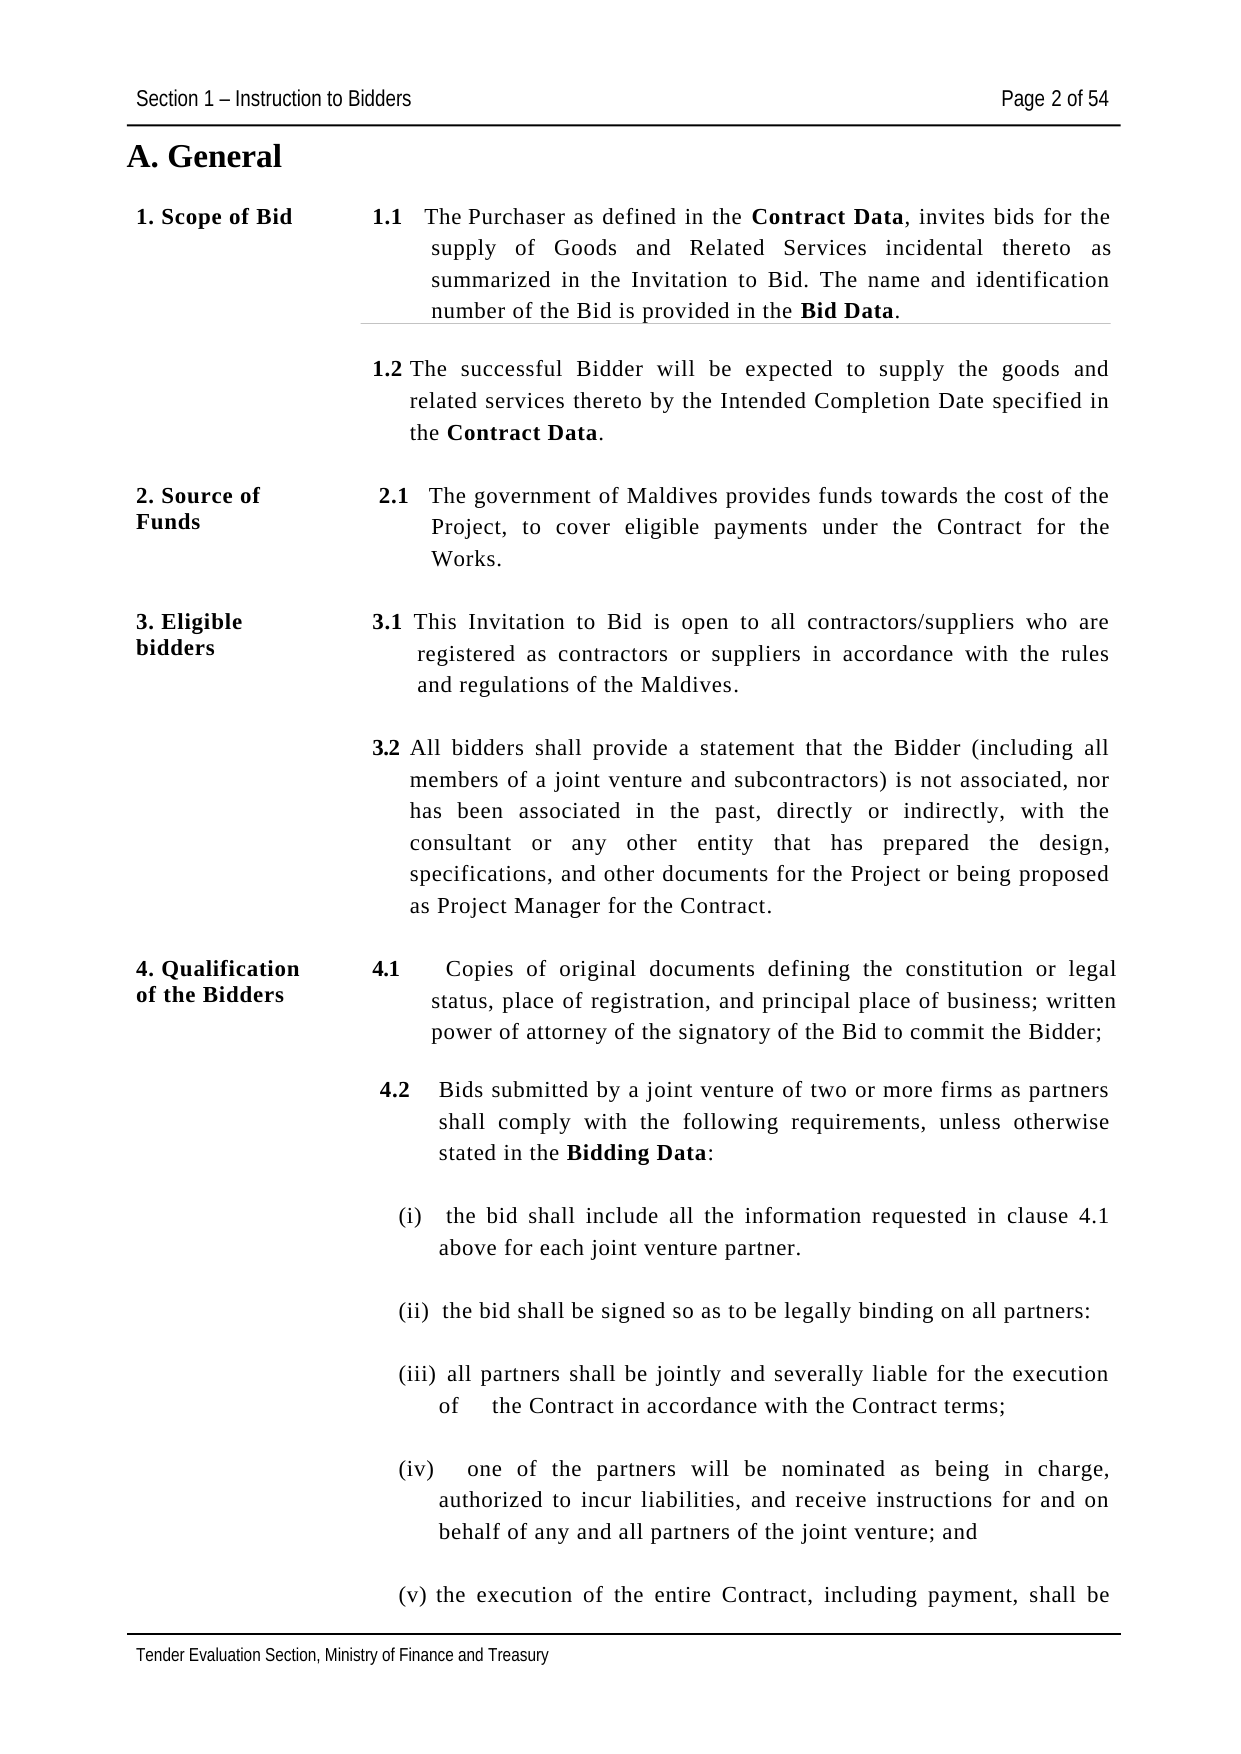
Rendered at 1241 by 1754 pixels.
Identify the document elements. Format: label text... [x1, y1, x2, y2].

text A. General [126, 136, 1122, 174]
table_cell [342, 955, 1129, 1608]
table_cell 2.1 The government of Maldives provides funds towards the cost of the Project, to cover eligible payments under the Contract for the Works. [342, 482, 1129, 608]
table_header 1. Scope of Bid [117, 203, 342, 482]
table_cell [117, 955, 342, 1608]
table_header 1.1 The Purchaser as defined in the Contract Data, invites bids for the supply of Goods and Related Services incidental thereto as summarized in the Invitation to Bid. The name and identification number of the Bid is provided in the Bid Data. 0 The successful Bidder will be expected to supply the goods and related services thereto by the Intended Completion Date specified in the Contract Data. [342, 203, 1129, 482]
table_cell 3. Eligible bidders [117, 608, 342, 955]
table_cell 2. Source of Funds [117, 482, 342, 608]
table_cell 3.1 This Invitation to Bid is open to all contractors/suppliers who are registered as contractors or suppliers in accordance with the rules and regulations of the Maldives. All bidders shall provide a statement that the Bidder (including all members of a joint venture and subcontractors) is not associated, nor has been associated in the past, directly or indirectly, with the consultant or any other entity that has prepared the design, specifications, and other documents for the Project or being proposed as Project Manager for the Contract. [342, 608, 1129, 955]
